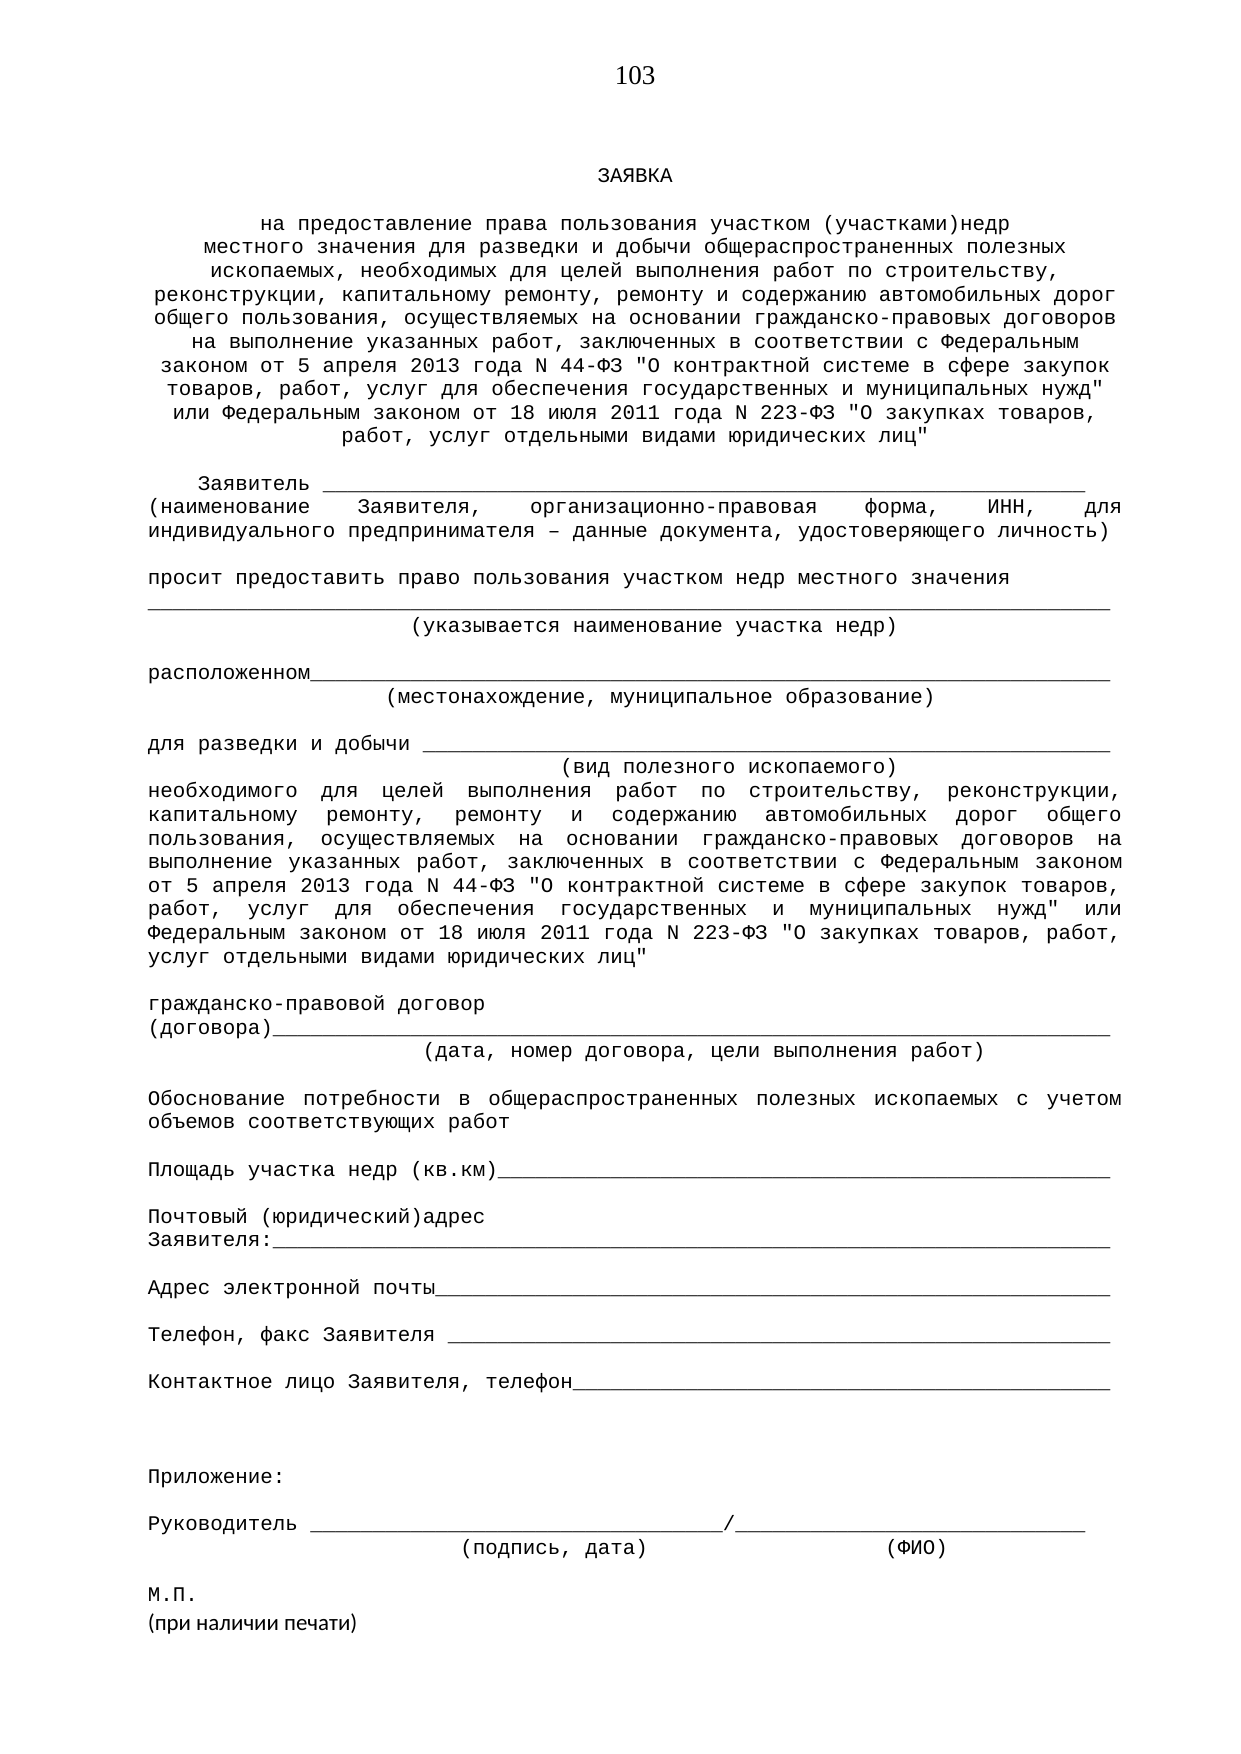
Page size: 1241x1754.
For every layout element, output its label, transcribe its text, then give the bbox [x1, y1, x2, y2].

text Заявитель _____________________________________________________________ [148, 473, 1122, 496]
text Телефон, факс Заявителя _____________________________________________________ [148, 1324, 1122, 1348]
text (местонахождение, муниципальное образование) [148, 686, 1122, 709]
text (дата, номер договора, цели выполнения работ) [148, 1040, 1122, 1064]
text Площадь участка недр (кв.км)_________________________________________________ [148, 1158, 1122, 1182]
text _____________________________________________________________________________ [148, 591, 1122, 615]
text необходимого для целей выполнения работ по строительству, реконструкции, капитальному ремонту, ремонту и содержанию автомобильных дорог общего пользования, осуществляемых на основании гражданско-правовых договоров на выполнение указанных работ, заключенных в соответствии с Федеральным законом от 5 апреля 2013 года N 44-ФЗ "О контрактной системе в сфере закупок товаров, работ, услуг для обеспечения государственных и муниципальных нужд" или Федеральным законом от 18 июля 2011 года N 223-ФЗ "О закупках товаров, работ, услуг отдельными видами юридических лиц" [148, 780, 1122, 969]
text Адрес электронной почты______________________________________________________ [148, 1277, 1122, 1300]
text на предоставление права пользования участком (участками)недр [148, 213, 1122, 236]
text Приложение: [148, 1466, 1122, 1489]
text Почтовый (юридический)адрес Заявителя:___________________________________________________________________ [148, 1206, 1122, 1253]
text (указывается наименование участка недр) [148, 615, 1122, 638]
text расположенном________________________________________________________________ [148, 662, 1122, 686]
text (при наличии печати) [148, 1608, 1122, 1636]
text просит предоставить право пользования участком недр местного значения [148, 567, 1122, 591]
text (вид полезного ископаемого) [148, 757, 1122, 780]
text местного значения для разведки и добычи общераспространенных полезных ископаемых, необходимых для целей выполнения работ по строительству, реконструкции, капитальному ремонту, ремонту и содержанию автомобильных дорог общего пользования, осуществляемых на основании гражданско-правовых договоров на выполнение указанных работ, заключенных в соответствии с Федеральным законом от 5 апреля 2013 года N 44-ФЗ "О контрактной системе в сфере закупок товаров, работ, услуг для обеспечения государственных и муниципальных нужд" или Федеральным законом от 18 июля 2011 года N 223-ФЗ "О закупках товаров, работ, услуг отдельными видами юридических лиц" [148, 236, 1122, 449]
text (наименование Заявителя, организационно-правовая форма, ИНН, для индивидуального предпринимателя – данные документа, удостоверяющего личность) [148, 496, 1122, 544]
text Руководитель _________________________________/____________________________ [148, 1513, 1122, 1537]
text (подпись, дата) (ФИО) [148, 1537, 1122, 1561]
text М.П. [148, 1584, 1122, 1608]
text Контактное лицо Заявителя, телефон___________________________________________ [148, 1371, 1122, 1395]
text гражданско-правовой договор (договора)___________________________________________________________________ [148, 993, 1122, 1040]
text ЗАЯВКА [148, 165, 1122, 189]
text Обоснование потребности в общераспространенных полезных ископаемых с учетом объемов соответствующих работ [148, 1088, 1122, 1135]
text для разведки и добычи _______________________________________________________ [148, 733, 1122, 757]
